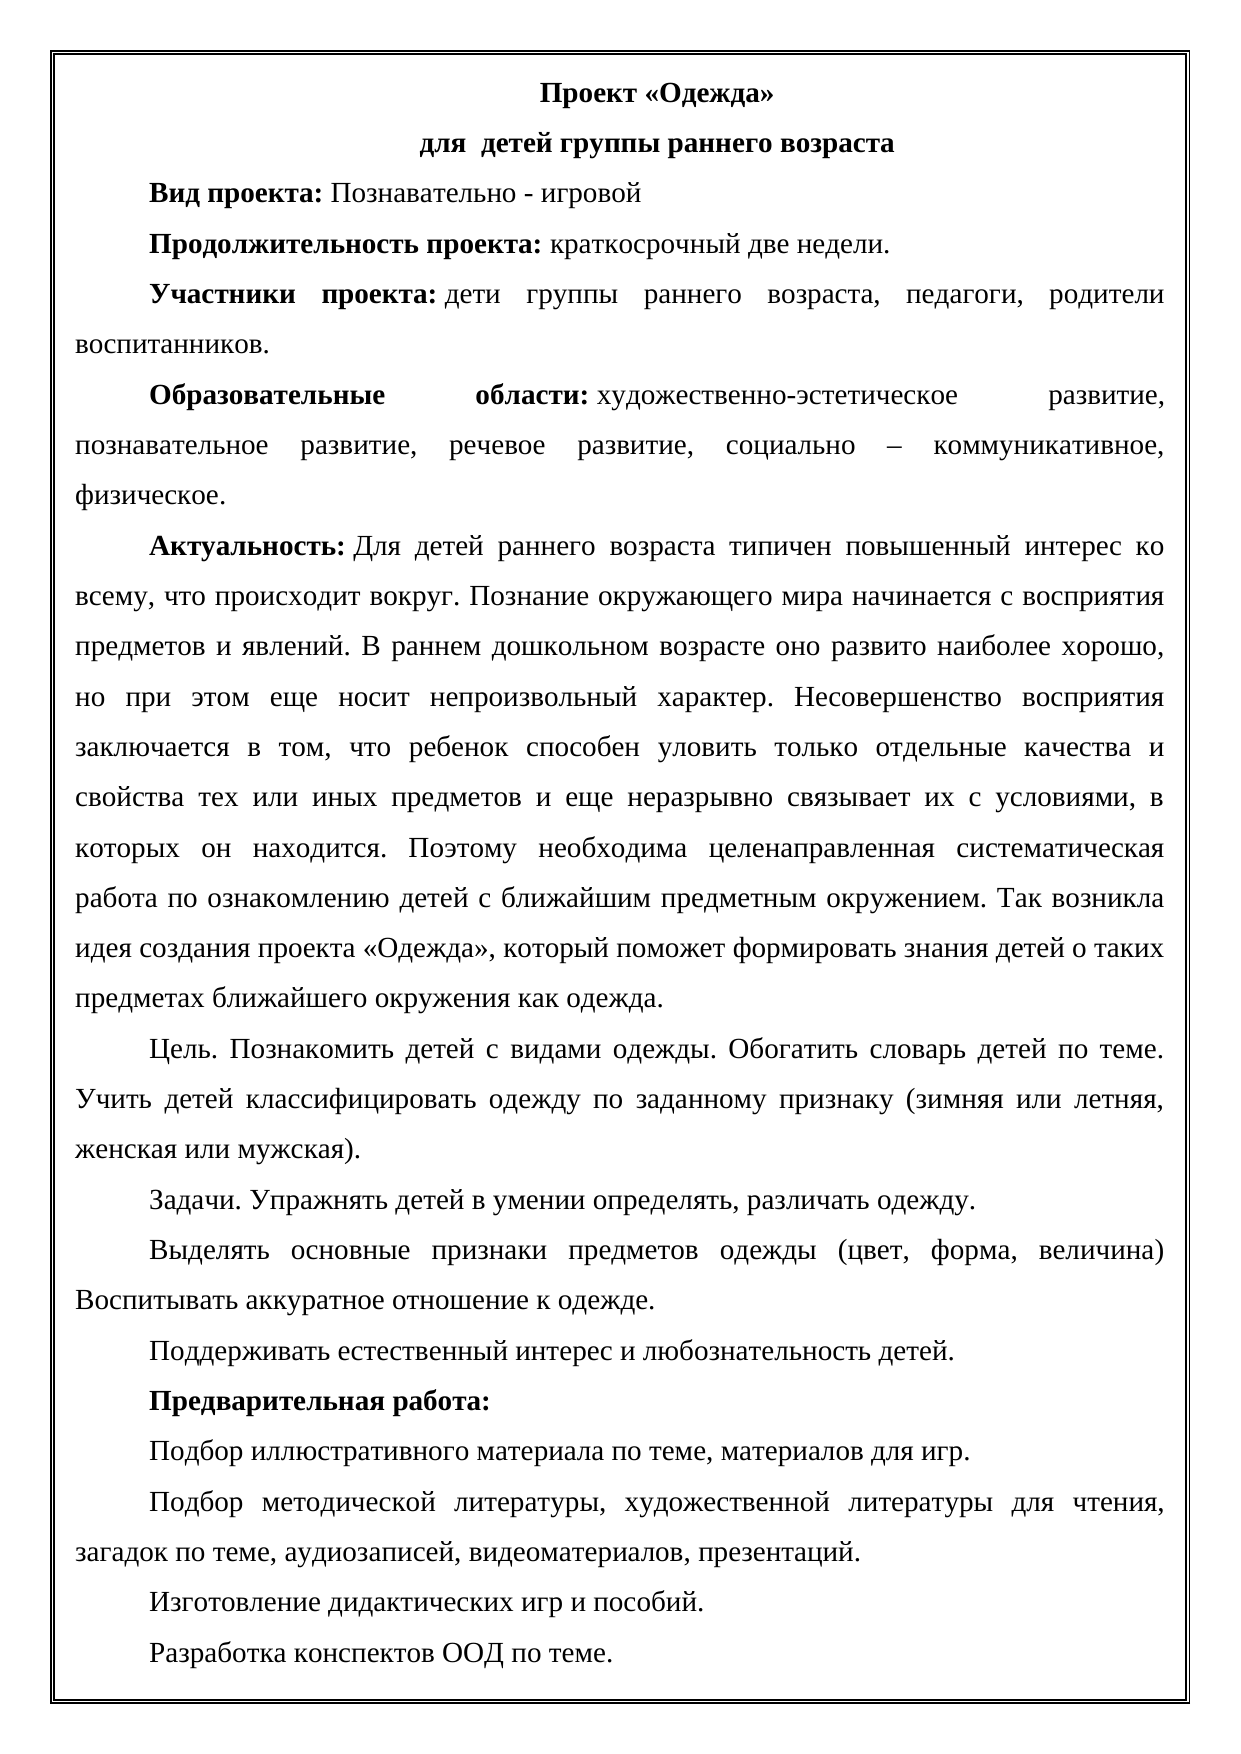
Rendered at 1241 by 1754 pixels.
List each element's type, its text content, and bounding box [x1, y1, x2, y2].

text для детей группы раннего возраста [75, 125, 1165, 159]
text Разработка конспектов ООД по теме. [75, 1635, 1165, 1668]
text Проект «Одежда» [75, 75, 1165, 108]
text Участники проекта: дети группы раннего возраста, педагоги, родители воспитанников. [75, 276, 1165, 360]
text Актуальность: Для детей раннего возраста типичен повышенный интерес ко всему, что происходит вокруг. Познание окружающего мира начинается с восприятия предметов и явлений. В раннем дошкольном возрасте оно развито наиболее хорошо, но при этом еще носит непроизвольный характер. Несовершенство восприятия заключается в том, что ребенок способен уловить только отдельные качества и свойства тех или иных предметов и еще неразрывно связывает их с условиями, в которых он находится. Поэтому необходима целенаправленная систематическая работа по ознакомлению детей с ближайшим предметным окружением. Так возникла идея создания проекта «Одежда», который поможет формировать знания детей о таких предметах ближайшего окружения как одежда. [75, 528, 1165, 1014]
text Выделять основные признаки предметов одежды (цвет, форма, величина) Воспитывать аккуратное отношение к одежде. [75, 1232, 1165, 1316]
text Образовательные области: художественно-эстетическое развитие, познавательное развитие, речевое развитие, социально – коммуникативное, физическое. [75, 377, 1165, 511]
text Цель. Познакомить детей с видами одежды. Обогатить словарь детей по теме. Учить детей классифицировать одежду по заданному признаку (зимняя или летняя, женская или мужская). [75, 1031, 1165, 1165]
text Подбор методической литературы, художественной литературы для чтения, загадок по теме, аудиозаписей, видеоматериалов, презентаций. [75, 1484, 1165, 1568]
text Подбор иллюстративного материала по теме, материалов для игр. [75, 1433, 1165, 1467]
text Поддерживать естественный интерес и любознательность детей. [75, 1333, 1165, 1366]
text Задачи. Упражнять детей в умении определять, различать одежду. [75, 1182, 1165, 1215]
text Вид проекта: Познавательно - игровой [75, 176, 1165, 209]
text Продолжительность проекта: краткосрочный две недели. [75, 226, 1165, 259]
text Предварительная работа: [75, 1383, 1165, 1417]
text Изготовление дидактических игр и пособий. [75, 1584, 1165, 1618]
